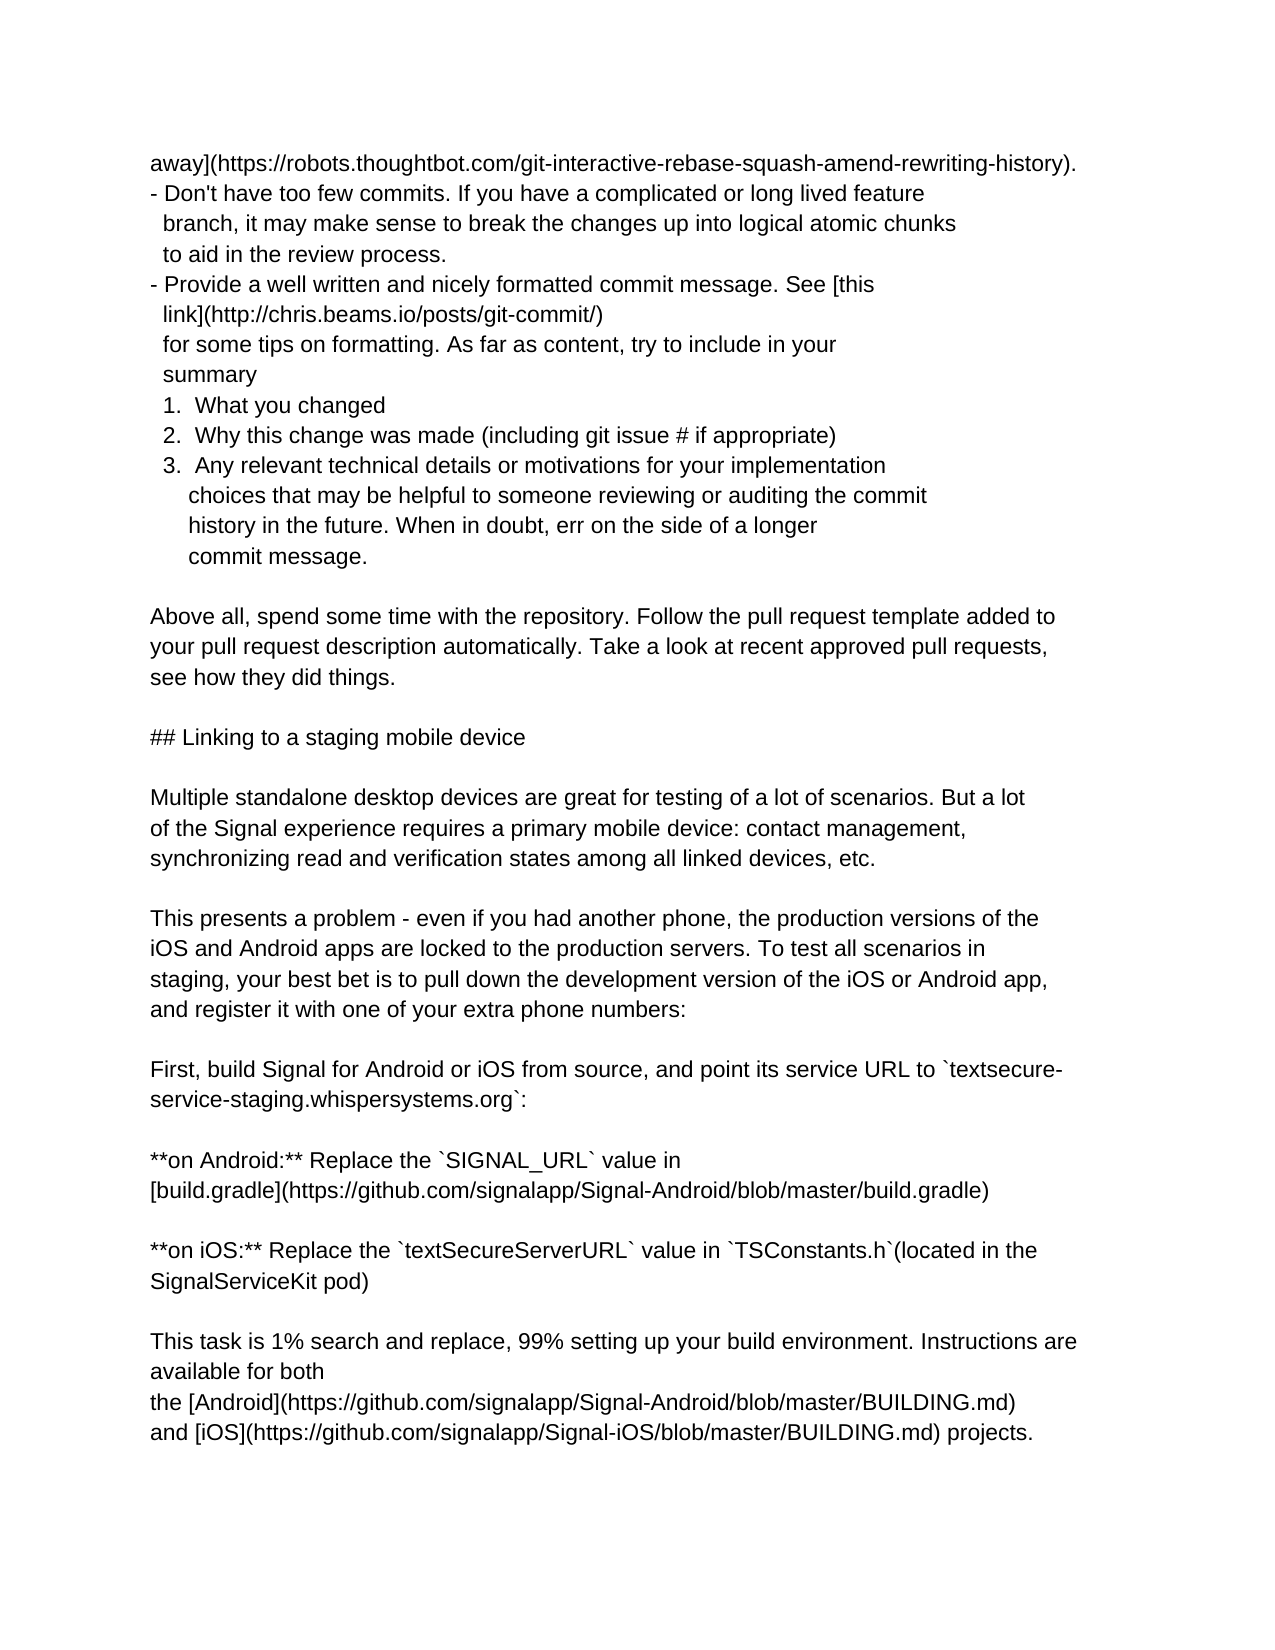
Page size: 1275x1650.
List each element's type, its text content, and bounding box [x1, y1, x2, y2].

text the [Android](https://github.com/signalapp/Signal-Android/blob/master/BUILDING.md) [150, 1388, 1125, 1415]
text commit message. [150, 543, 1125, 569]
text - Don't have too few commits. If you have a complicated or long lived feature [150, 180, 1125, 207]
text Above all, spend some time with the repository. Follow the pull request template added to [150, 603, 1125, 629]
text - Provide a well written and nicely formatted commit message. See [this [150, 271, 1125, 297]
text 3. Any relevant technical details or motivations for your implementation [150, 452, 1125, 478]
text **on iOS:** Replace the `textSecureServerURL` value in `TSConstants.h`(located in the SignalServiceKit pod) [150, 1237, 1125, 1294]
text history in the future. When in doubt, err on the side of a longer [150, 512, 1125, 539]
text This task is 1% search and replace, 99% setting up your build environment. Instructions are available for both [150, 1328, 1125, 1385]
text 1. What you changed [150, 392, 1125, 418]
text This presents a problem - even if you had another phone, the production versions of the [150, 905, 1125, 932]
text 2. Why this change was made (including git issue # if appropriate) [150, 422, 1125, 448]
text your pull request description automatically. Take a look at recent approved pull requests, [150, 633, 1125, 660]
text **on Android:** Replace the `SIGNAL_URL` value in [build.gradle](https://github.com/signalapp/Signal-Android/blob/master/build.gradle) [150, 1147, 1125, 1203]
text and [iOS](https://github.com/signalapp/Signal-iOS/blob/master/BUILDING.md) projects. [150, 1419, 1125, 1445]
text First, build Signal for Android or iOS from source, and point its service URL to `textsecure-service-staging.whispersystems.org`: [150, 1056, 1125, 1113]
text choices that may be helpful to someone reviewing or auditing the commit [150, 482, 1125, 509]
text Multiple standalone desktop devices are great for testing of a lot of scenarios. But a lot [150, 784, 1125, 811]
text iOS and Android apps are locked to the production servers. To test all scenarios in [150, 935, 1125, 962]
text synchronizing read and verification states among all linked devices, etc. [150, 845, 1125, 871]
text and register it with one of your extra phone numbers: [150, 996, 1125, 1022]
text branch, it may make sense to break the changes up into logical atomic chunks [150, 210, 1125, 237]
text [150, 150, 1125, 176]
text link](http://chris.beams.io/posts/git-commit/) [150, 301, 1125, 327]
text for some tips on formatting. As far as content, try to include in your [150, 331, 1125, 358]
text see how they did things. [150, 663, 1125, 690]
text to aid in the review process. [150, 241, 1125, 267]
text summary [150, 361, 1125, 388]
text staging, your best bet is to pull down the development version of the iOS or Android app, [150, 966, 1125, 992]
text of the Signal experience requires a primary mobile device: contact management, [150, 814, 1125, 841]
text ## Linking to a staging mobile device [150, 724, 1125, 750]
